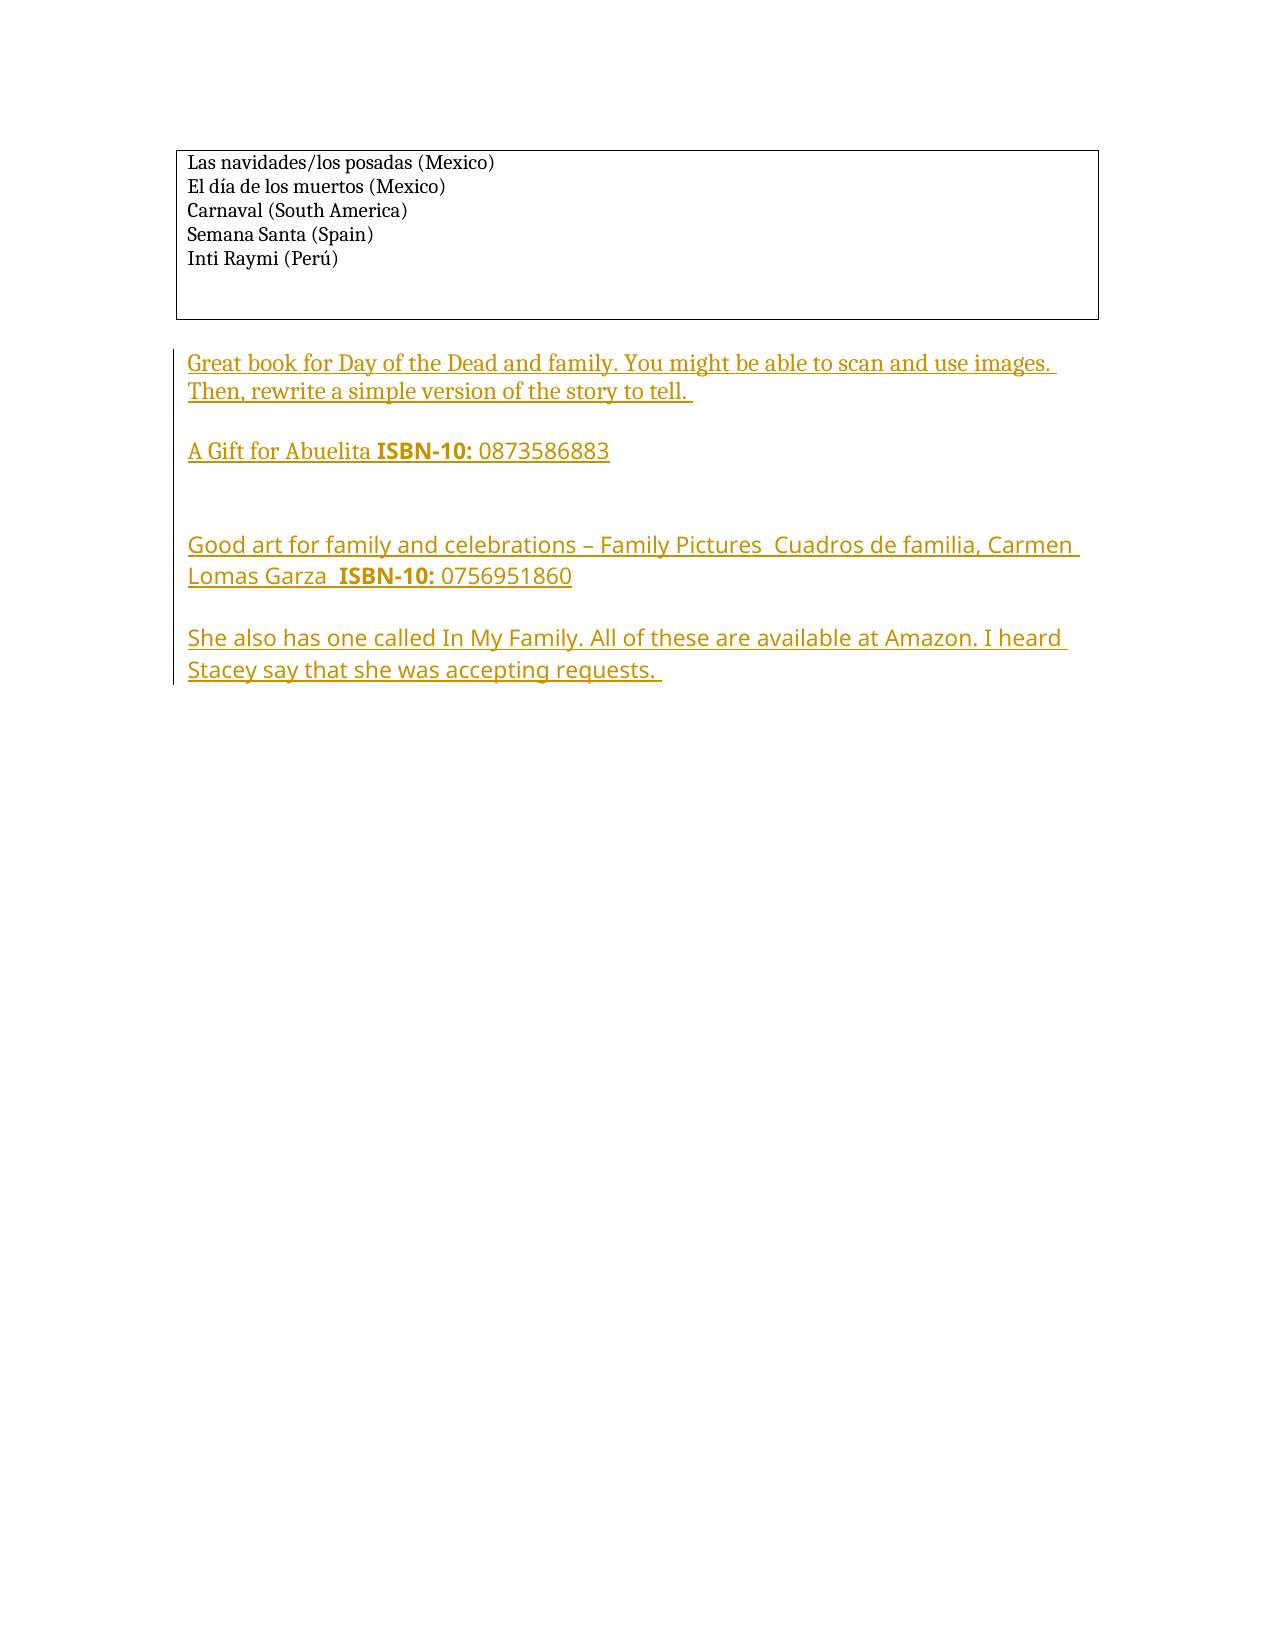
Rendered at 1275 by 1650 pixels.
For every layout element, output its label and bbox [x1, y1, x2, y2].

table_cell [177, 151, 1098, 319]
